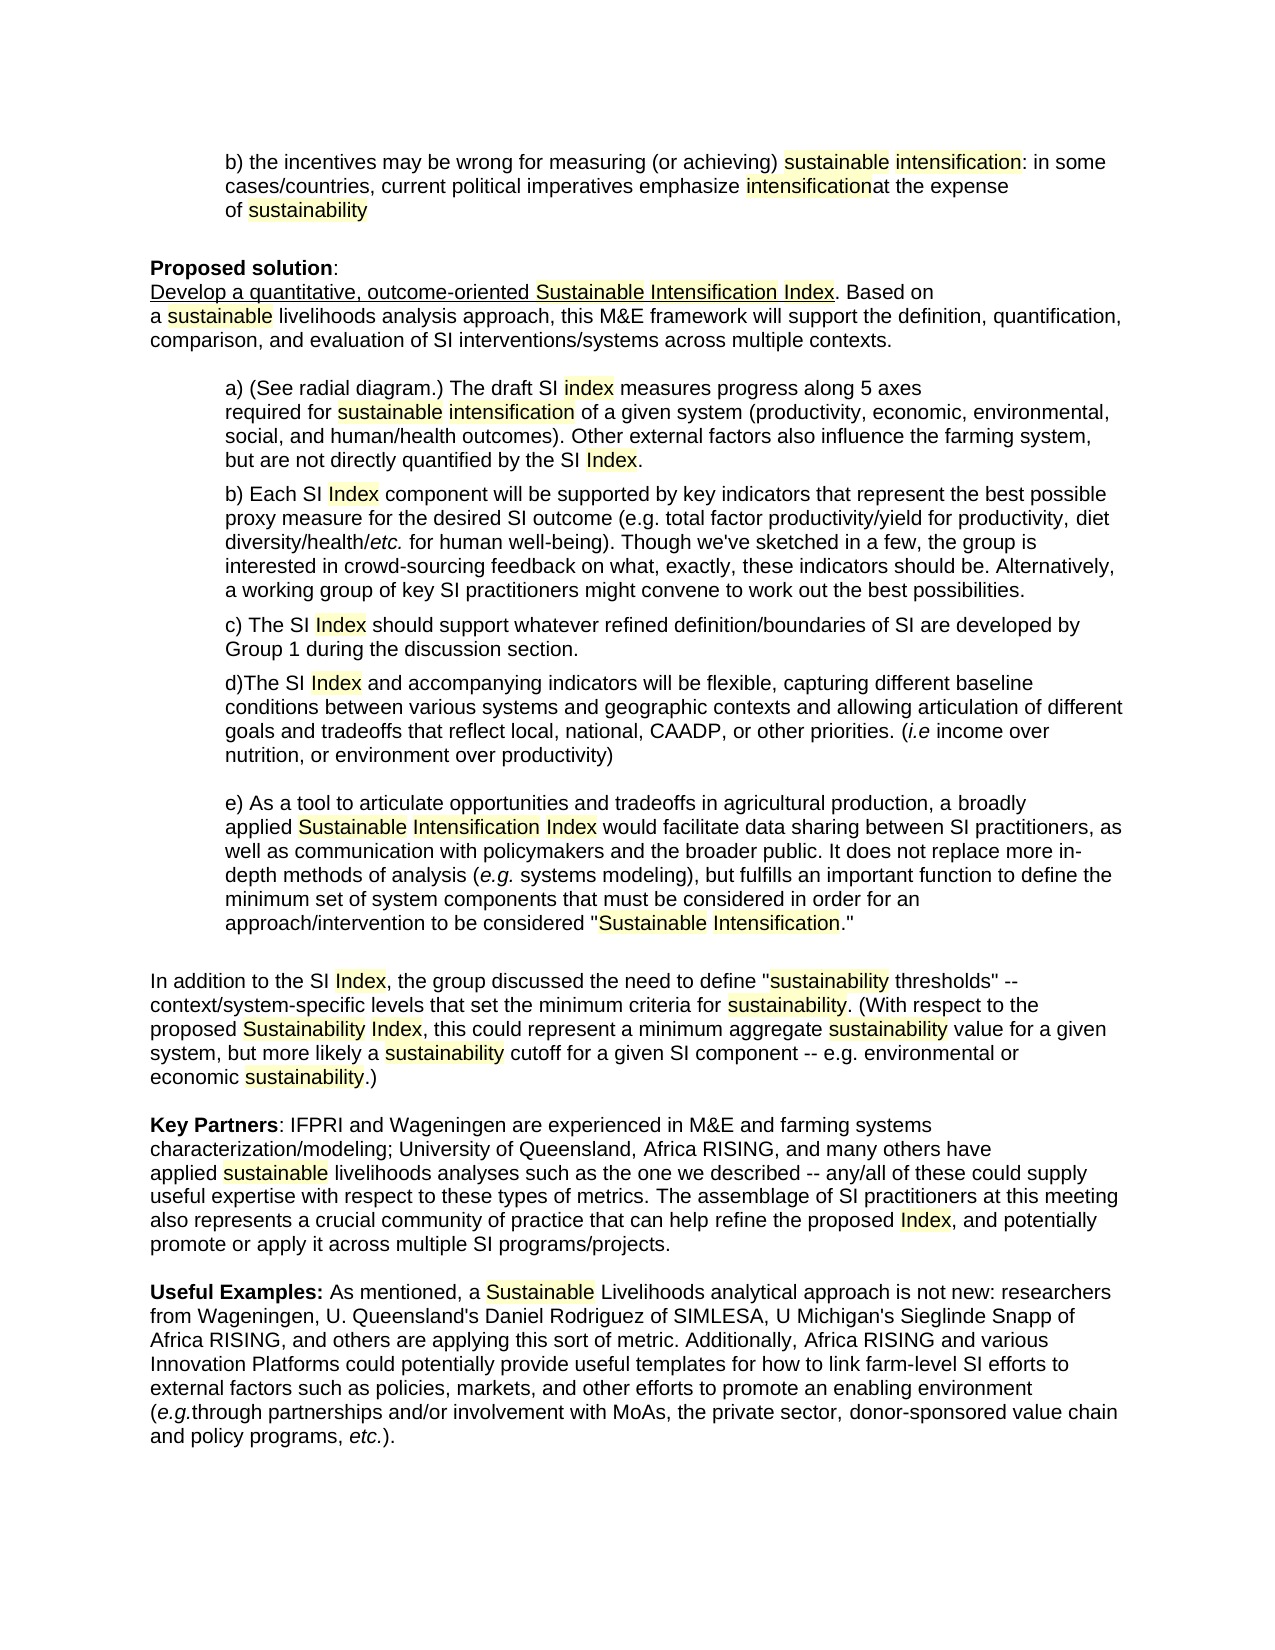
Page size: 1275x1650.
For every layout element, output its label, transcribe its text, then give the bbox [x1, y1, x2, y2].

text c) The SI Index should support whatever refined definition/boundaries of SI are developed by Group 1 during the discussion section. [225, 612, 1125, 660]
text a) (See radial diagram.) The draft SI index measures progress along 5 axes required for sustainable intensification of a given system (productivity, economic, environmental, social, and human/health outcomes). Other external factors also influence the farming system, but are not directly quantified by the SI Index. [225, 376, 1125, 472]
text In addition to the SI Index, the group discussed the need to define "sustainability thresholds" -- context/system-specific levels that set the minimum criteria for sustainability. (With respect to the proposed Sustainability Index, this could represent a minimum aggregate sustainability value for a given system, but more likely a sustainability cutoff for a given SI component -- e.g. environmental or economic sustainability.) [150, 969, 1125, 1088]
text b) Each SI Index component will be supported by key indicators that represent the best possible proxy measure for the desired SI outcome (e.g. total factor productivity/yield for productivity, diet diversity/health/etc. for human well-being). Though we've sketched in a few, the group is interested in crowd-sourcing feedback on what, exactly, these indicators should be. Alternatively, a working group of key SI practitioners might convene to work out the best possibilities. [225, 482, 1125, 602]
text Key Partners: IFPRI and Wageningen are experienced in M&E and farming systems characterization/modeling; University of Queensland, Africa RISING, and many others have applied sustainable livelihoods analyses such as the one we described -- any/all of these could supply useful expertise with respect to these types of metrics. The assemblage of SI practitioners at this meeting also represents a crucial community of practice that can help refine the proposed Index, and potentially promote or apply it across multiple SI programs/projects. [150, 1112, 1125, 1256]
text Proposed solution: [150, 256, 1125, 280]
text b) the incentives may be wrong for measuring (or achieving) sustainable intensification: in some cases/countries, current political imperatives emphasize intensificationat the expense of sustainability [225, 150, 1125, 222]
text Develop a quantitative, outcome-oriented Sustainable Intensification Index. Based on a sustainable livelihoods analysis approach, this M&E framework will support the definition, quantification, comparison, and evaluation of SI interventions/systems across multiple contexts. [150, 280, 1125, 352]
text e) As a tool to articulate opportunities and tradeoffs in agricultural production, a broadly applied Sustainable Intensification Index would facilitate data sharing between SI practitioners, as well as communication with policymakers and the broader public. It does not replace more in-depth methods of analysis (e.g. systems modeling), but fulfills an important function to define the minimum set of system components that must be considered in order for an approach/intervention to be considered "Sustainable Intensification." [225, 791, 1125, 934]
text d)The SI Index and accompanying indicators will be flexible, capturing different baseline conditions between various systems and geographic contexts and allowing articulation of different goals and tradeoffs that reflect local, national, CAADP, or other priorities. (i.e income over nutrition, or environment over productivity) [225, 671, 1125, 767]
text Useful Examples: As mentioned, a Sustainable Livelihoods analytical approach is not new: researchers from Wageningen, U. Queensland's Daniel Rodriguez of SIMLESA, U Michigan's Sieglinde Snapp of Africa RISING, and others are applying this sort of metric. Additionally, Africa RISING and various Innovation Platforms could potentially provide useful templates for how to link farm-level SI efforts to external factors such as policies, markets, and other efforts to promote an enabling environment (e.g.through partnerships and/or involvement with MoAs, the private sector, donor-sponsored value chain and policy programs, etc.). [150, 1280, 1125, 1448]
